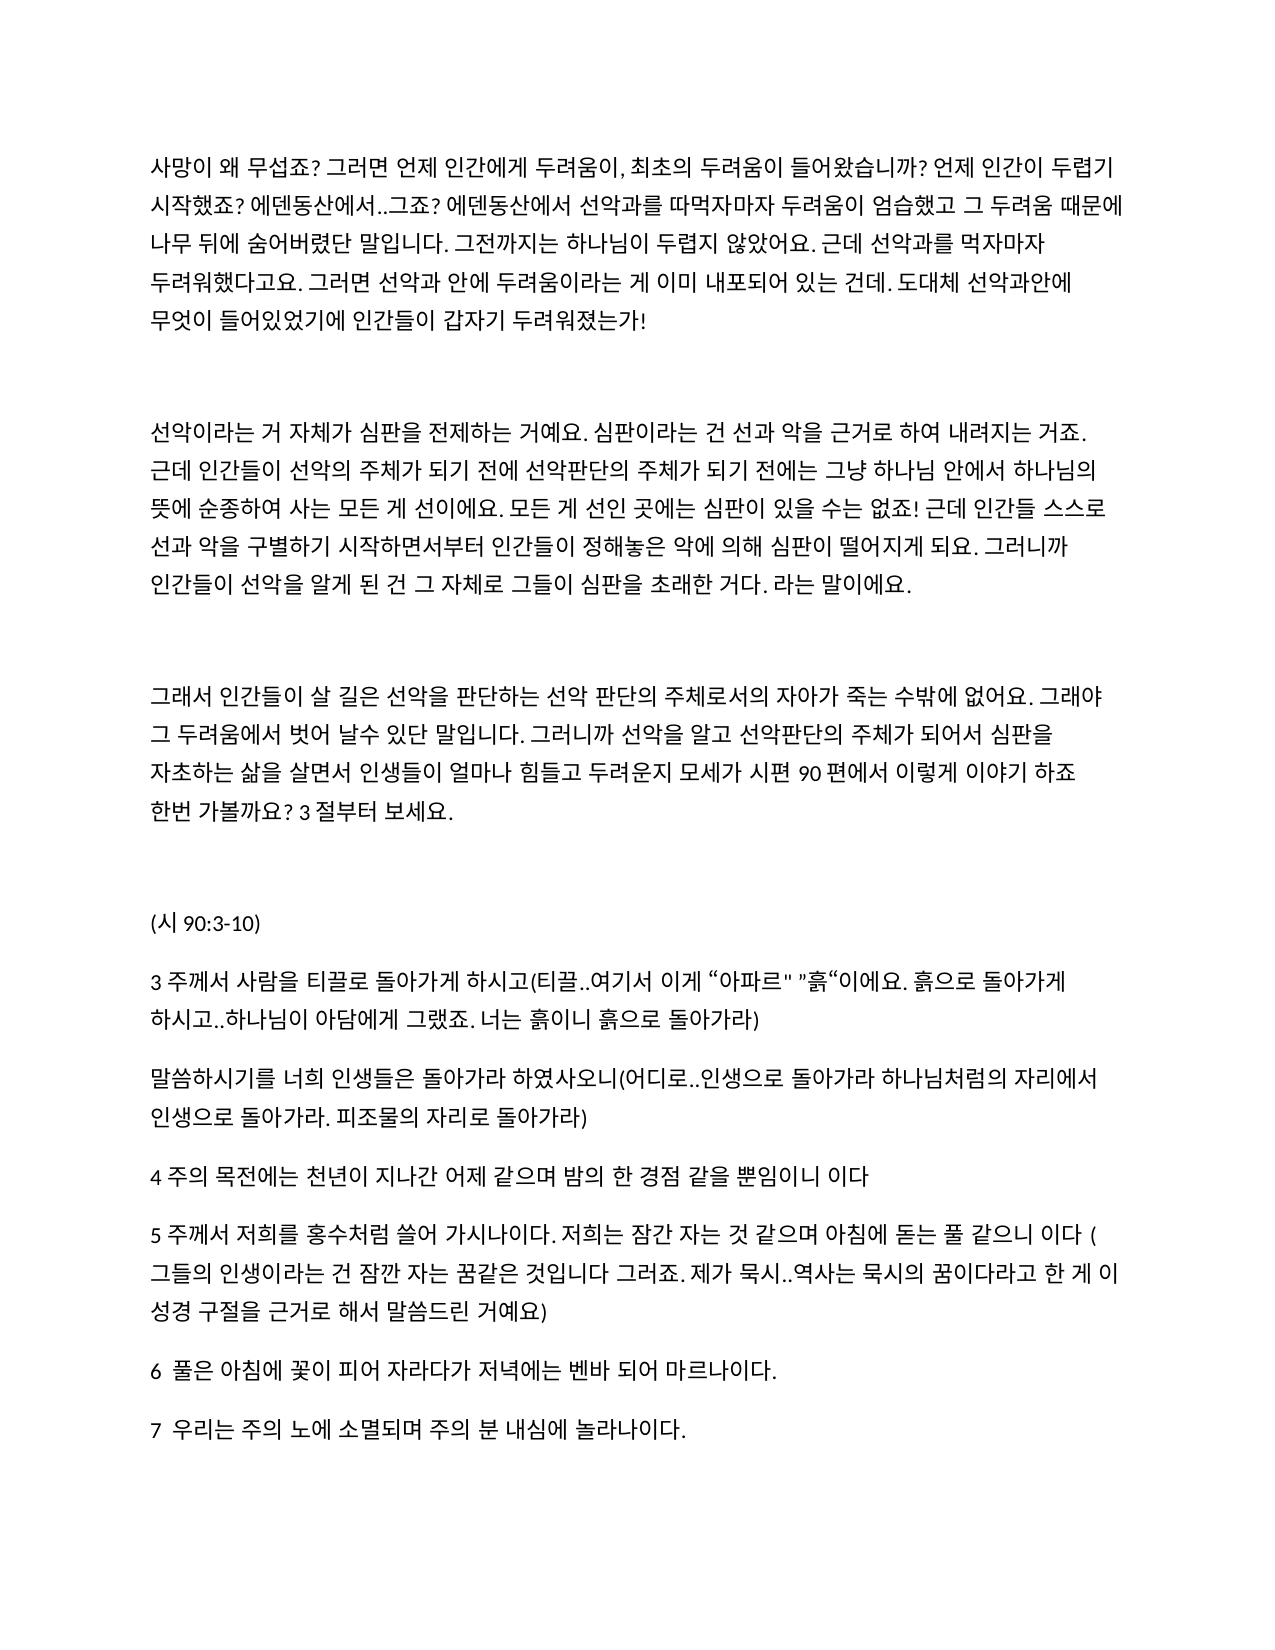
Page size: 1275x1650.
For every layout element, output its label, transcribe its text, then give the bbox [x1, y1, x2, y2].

text 6 풀은 아침에 꽃이 피어 자라다가 저녁에는 벤바 되어 마르나이다. [150, 1353, 1125, 1386]
text 5 주께서 저희를 홍수처럼 쓸어 가시나이다. 저희는 잠간 자는 것 같으며 아침에 돋는 풀 같으니 이다 (그들의 인생이라는 건 잠깐 자는 꿈같은 것입니다 그러죠. 제가 묵시..역사는 묵시의 꿈이다라고 한 게 이 성경 구절을 근거로 해서 말씀드린 거예요) [150, 1217, 1125, 1327]
text 말씀하시기를 너희 인생들은 돌아가라 하였사오니(어디로..인생으로 돌아가라 하나님처럼의 자리에서 인생으로 돌아가라. 피조물의 자리로 돌아가라) [150, 1061, 1125, 1133]
text 7 우리는 주의 노에 소멸되며 주의 분 내심에 놀라나이다. [150, 1412, 1125, 1445]
text 그래서 인간들이 살 길은 선악을 판단하는 선악 판단의 주체로서의 자아가 죽는 수밖에 없어요. 그래야 그 두려움에서 벗어 날수 있단 말입니다. 그러니까 선악을 알고 선악판단의 주체가 되어서 심판을 자초하는 삶을 살면서 인생들이 얼마나 힘들고 두려운지 모세가 시편 90편에서 이렇게 이야기 하죠 한번 가볼까요? 3절부터 보세요. [150, 679, 1125, 827]
text 선악이라는 거 자체가 심판을 전제하는 거예요. 심판이라는 건 선과 악을 근거로 하여 내려지는 거죠. 근데 인간들이 선악의 주체가 되기 전에 선악판단의 주체가 되기 전에는 그냥 하나님 안에서 하나님의 뜻에 순종하여 사는 모든 게 선이에요. 모든 게 선인 곳에는 심판이 있을 수는 없죠! 근데 인간들 스스로 선과 악을 구별하기 시작하면서부터 인간들이 정해놓은 악에 의해 심판이 떨어지게 되요. 그러니까 인간들이 선악을 알게 된 건 그 자체로 그들이 심판을 초래한 거다. 라는 말이에요. [150, 414, 1125, 600]
text 4 주의 목전에는 천년이 지나간 어제 같으며 밤의 한 경점 같을 뿐임이니 이다 [150, 1158, 1125, 1192]
text (시90:3-10) [150, 905, 1125, 938]
text 3 주께서 사람을 티끌로 돌아가게 하시고(티끌..여기서 이게 “아파르" ”흙“이에요. 흙으로 돌아가게 하시고..하나님이 아담에게 그랬죠. 너는 흙이니 흙으로 돌아가라) [150, 964, 1125, 1036]
text 사망이 왜 무섭죠? 그러면 언제 인간에게 두려움이, 최초의 두려움이 들어왔습니까? 언제 인간이 두렵기 시작했죠? 에덴동산에서..그죠? 에덴동산에서 선악과를 따먹자마자 두려움이 엄습했고 그 두려움 때문에 나무 뒤에 숨어버렸단 말입니다. 그전까지는 하나님이 두렵지 않았어요. 근데 선악과를 먹자마자 두려워했다고요. 그러면 선악과 안에 두려움이라는 게 이미 내포되어 있는 건데. 도대체 선악과안에 무엇이 들어있었기에 인간들이 갑자기 두려워졌는가! [150, 150, 1125, 336]
